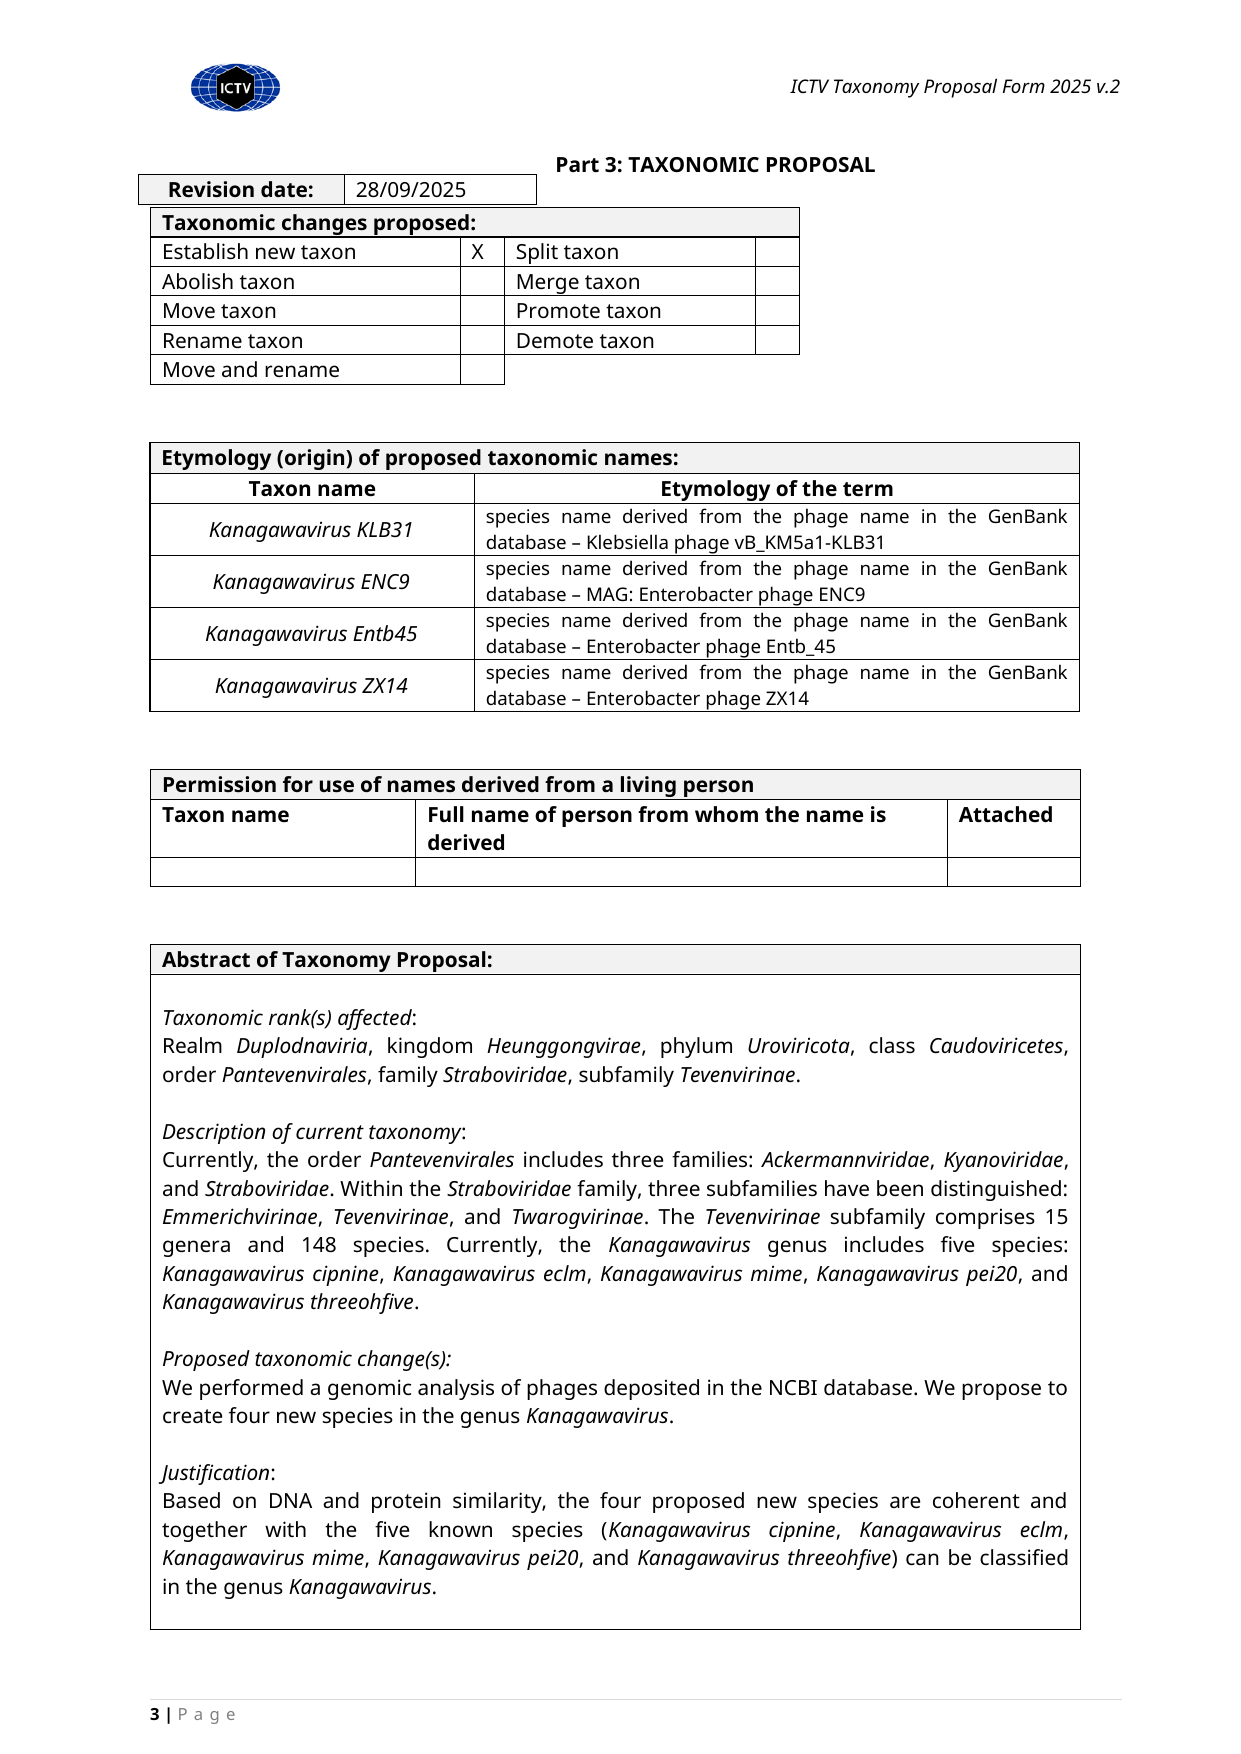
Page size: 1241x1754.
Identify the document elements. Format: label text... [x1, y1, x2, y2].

table_header Permission for use of names derived from a living person [151, 770, 1080, 799]
table_cell Abolish taxon [151, 267, 460, 295]
table_cell Full name of person from whom the name is derived [416, 800, 947, 857]
table_cell Kanagawavirus ENC9 [151, 556, 474, 607]
table_cell Taxon name [151, 474, 474, 502]
table_cell Rename taxon [151, 326, 460, 354]
table_cell [151, 858, 415, 886]
table_cell Demote taxon [505, 326, 755, 354]
table_cell species name derived from the phage name in the GenBank database – Enterobacter phage ZX14 [475, 660, 1079, 711]
table_cell [461, 296, 504, 325]
picture [190, 56, 282, 113]
table_cell Kanagawavirus Entb45 [151, 608, 474, 659]
table_cell Move and rename [151, 355, 460, 384]
table_cell Merge taxon [505, 267, 755, 295]
table_cell [756, 326, 799, 354]
table_cell Establish new taxon [151, 238, 460, 266]
table_header Etymology (origin) of proposed taxonomic names: [151, 443, 1079, 473]
table_cell [756, 238, 799, 266]
table_cell [461, 326, 504, 354]
table_cell species name derived from the phage name in the GenBank database – Klebsiella phage vB_KM5a1-KLB31 [475, 504, 1079, 554]
table_cell [416, 858, 947, 886]
table_cell [756, 296, 799, 325]
table_header 28/09/2025 [345, 175, 536, 204]
table_header Revision date: [139, 175, 344, 204]
table_cell [461, 267, 504, 295]
table_cell X [461, 238, 504, 266]
table_cell Kanagawavirus ZX14 [151, 660, 474, 711]
table_cell Split taxon [505, 238, 755, 266]
table_header Abstract of Taxonomy Proposal: [151, 945, 1080, 973]
table_cell Move taxon [151, 296, 460, 325]
text Part 3: TAXONOMIC PROPOSAL [150, 150, 1122, 178]
table_cell species name derived from the phage name in the GenBank database – Enterobacter phage Entb_45 [475, 608, 1079, 659]
table_cell Attached [948, 800, 1080, 857]
table_cell species name derived from the phage name in the GenBank database – MAG: Enterobacter phage ENC9 [475, 556, 1079, 607]
table_cell Promote taxon [505, 296, 755, 325]
table_cell Taxon name [151, 800, 415, 857]
table_header Taxonomic changes proposed: [151, 208, 799, 236]
table_cell Etymology of the term [475, 474, 1079, 502]
table_cell Kanagawavirus KLB31 [151, 504, 474, 554]
table_cell [948, 858, 1080, 886]
table_cell Taxonomic rank(s) affected: Realm Duplodnaviria, kingdom Heunggongvirae, phylum Uroviricota, class Caudoviricetes, order Pantevenvirales, family Straboviridae, subfamily Tevenvirinae. Description of current taxonomy: Currently, the order Pantevenvirales includes three families: Ackermannviridae, Kyanoviridae, and Straboviridae. Within the Straboviridae family, three subfamilies have been distinguished: Emmerichvirinae, Tevenvirinae, and Twarogvirinae. The Tevenvirinae subfamily comprises 15 genera and 148 species. Currently, the Kanagawavirus genus includes five species: Kanagawavirus cipnine, Kanagawavirus eclm, Kanagawavirus mime, Kanagawavirus pei20, and Kanagawavirus threeohfive. Proposed taxonomic change(s): We performed a genomic analysis of phages deposited in the NCBI database. We propose to create four new species in the genus Kanagawavirus. Justification: Based on DNA and protein similarity, the four proposed new species are coherent and together with the five known species (Kanagawavirus cipnine, Kanagawavirus eclm, Kanagawavirus mime, Kanagawavirus pei20, and Kanagawavirus threeohfive) can be classified in the genus Kanagawavirus. [151, 975, 1080, 1629]
table_cell [461, 355, 504, 384]
table_cell [756, 267, 799, 295]
